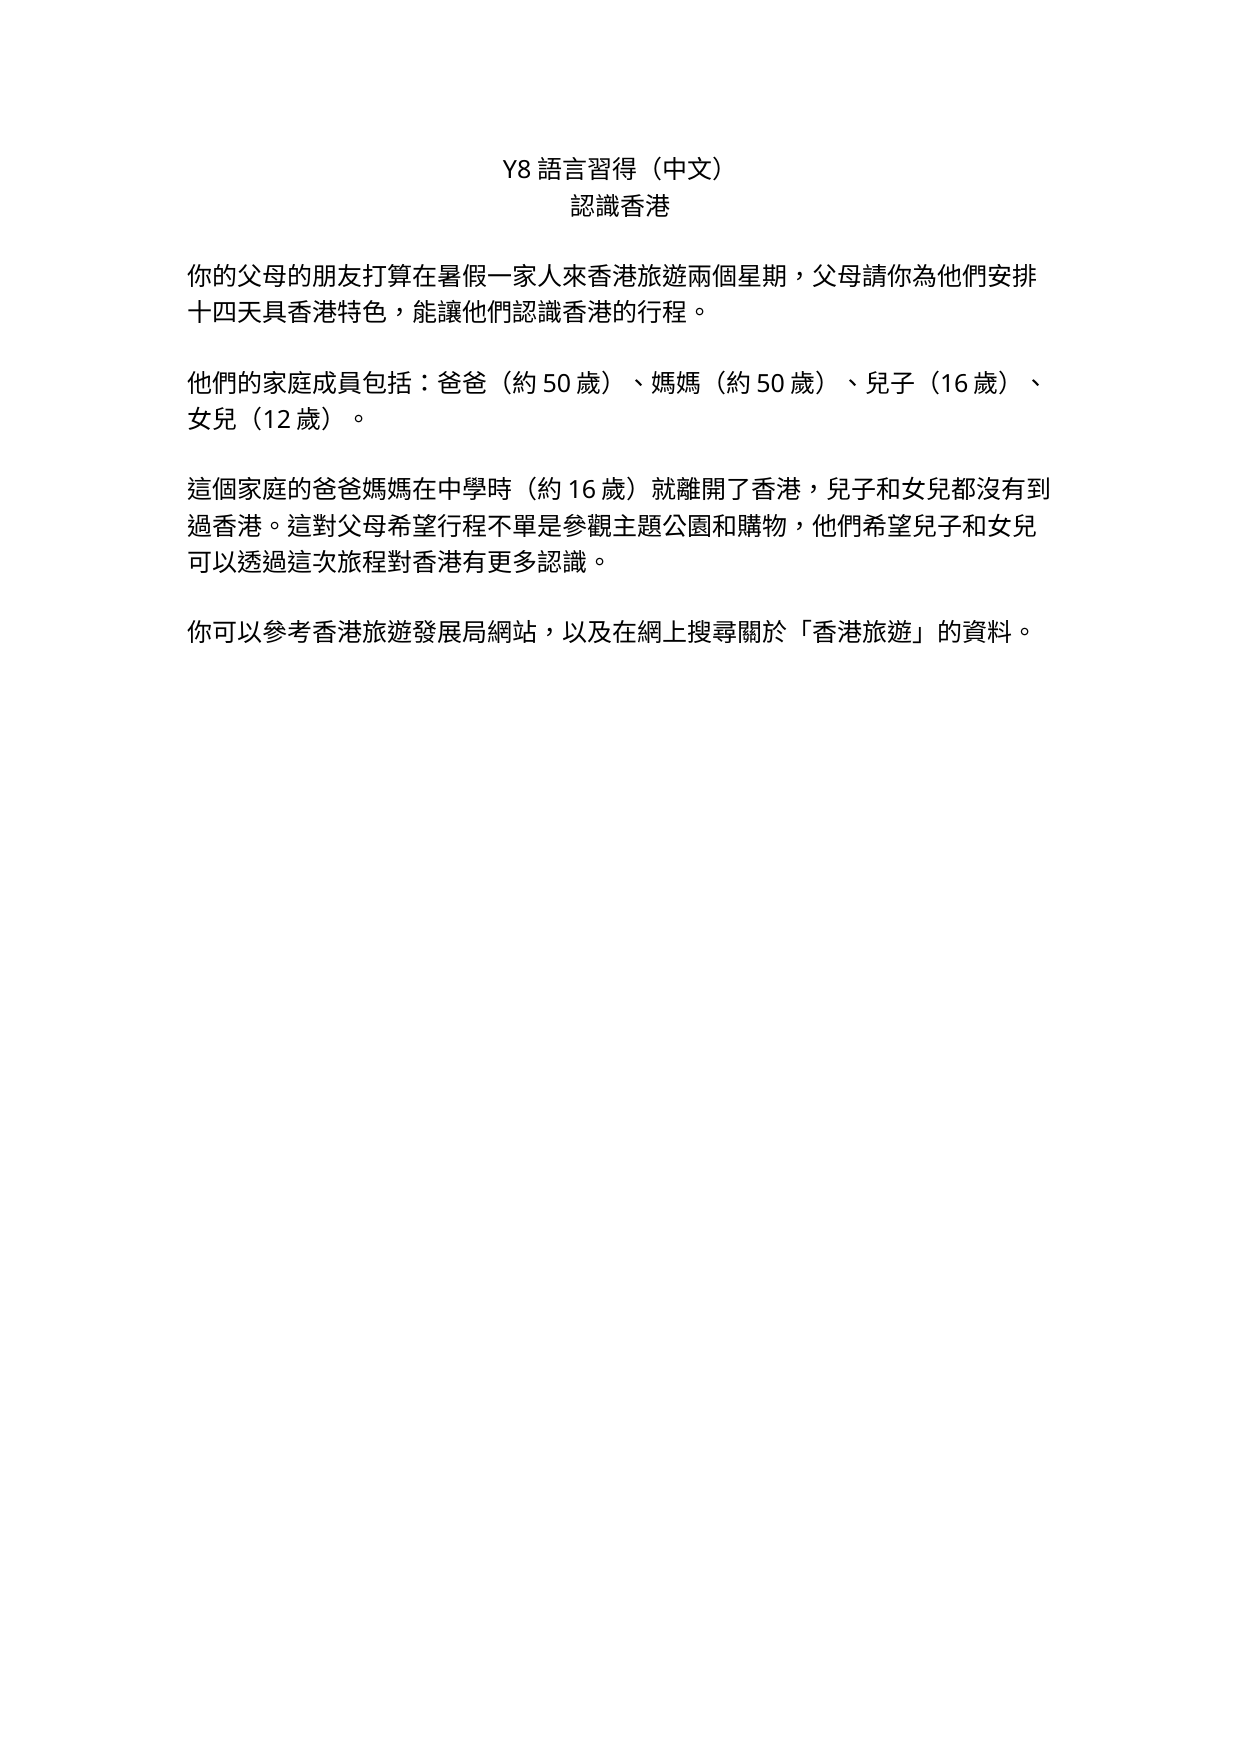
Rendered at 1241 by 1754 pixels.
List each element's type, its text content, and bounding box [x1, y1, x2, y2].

text Y8 語言習得（中文） [187, 150, 1053, 186]
text 這個家庭的爸爸媽媽在中學時（約16歲）就離開了香港，兒子和女兒都沒有到過香港。這對父母希望行程不單是參觀主題公園和購物，他們希望兒子和女兒可以透過這次旅程對香港有更多認識。 [187, 470, 1053, 578]
text 他們的家庭成員包括：爸爸（約50歲）、媽媽（約50歲）、兒子（16歲）、女兒（12歲）。 [187, 363, 1053, 436]
text 你可以參考香港旅遊發展局網站，以及在網上搜尋關於「香港旅遊」的資料。 [187, 612, 1053, 649]
text 認識香港 [187, 186, 1053, 222]
text 你的父母的朋友打算在暑假一家人來香港旅遊兩個星期，父母請你為他們安排十四天具香港特色，能讓他們認識香港的行程。 [187, 257, 1053, 329]
